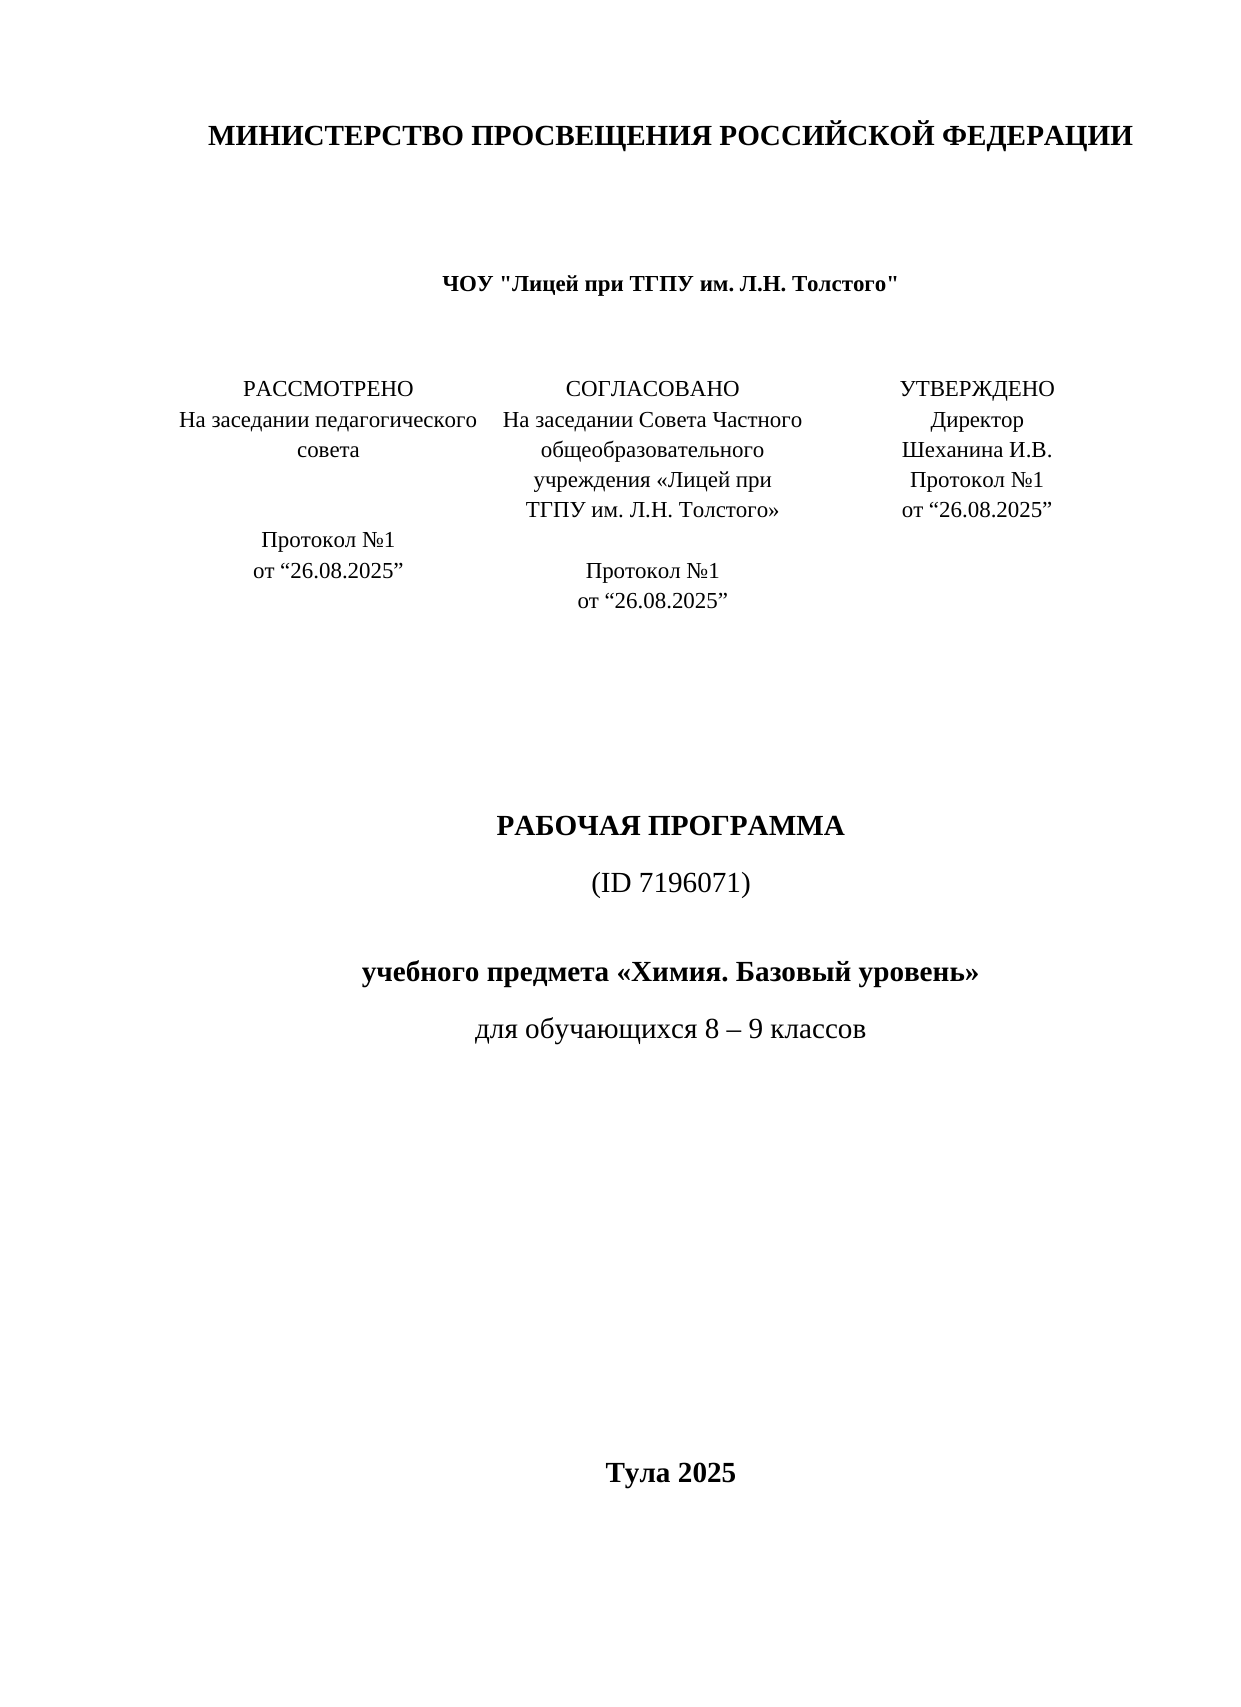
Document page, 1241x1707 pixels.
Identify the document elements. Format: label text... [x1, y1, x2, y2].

text Тула 2025 [190, 1455, 1152, 1488]
text для обучающихся 8 – 9 классов [190, 1011, 1152, 1045]
text учебного предмета «Химия. Базовый уровень» [190, 954, 1152, 988]
text ЧОУ "Лицей при ТГПУ им. Л.Н. Толстого" [190, 270, 1152, 297]
table_header РАССМОТРЕНО На заседании педагогического совета Протокол №1 от “26.08.2025” [166, 345, 490, 647]
text (ID 7196071) [190, 865, 1152, 899]
text РАБОЧАЯ ПРОГРАММА [190, 808, 1152, 842]
table_header СОГЛАСОВАНО На заседании Совета Частного общеобразовательного учреждения «Лицей при ТГПУ им. Л.Н. Толстого» Протокол №1 от “26.08.2025” [490, 345, 815, 647]
text МИНИСТЕРСТВО ПРОСВЕЩЕНИЯ РОССИЙСКОЙ ФЕДЕРАЦИИ [190, 118, 1152, 152]
table_header УТВЕРЖДЕНО Директор Шеханина И.В. Протокол №1 от “26.08.2025” [815, 345, 1139, 647]
